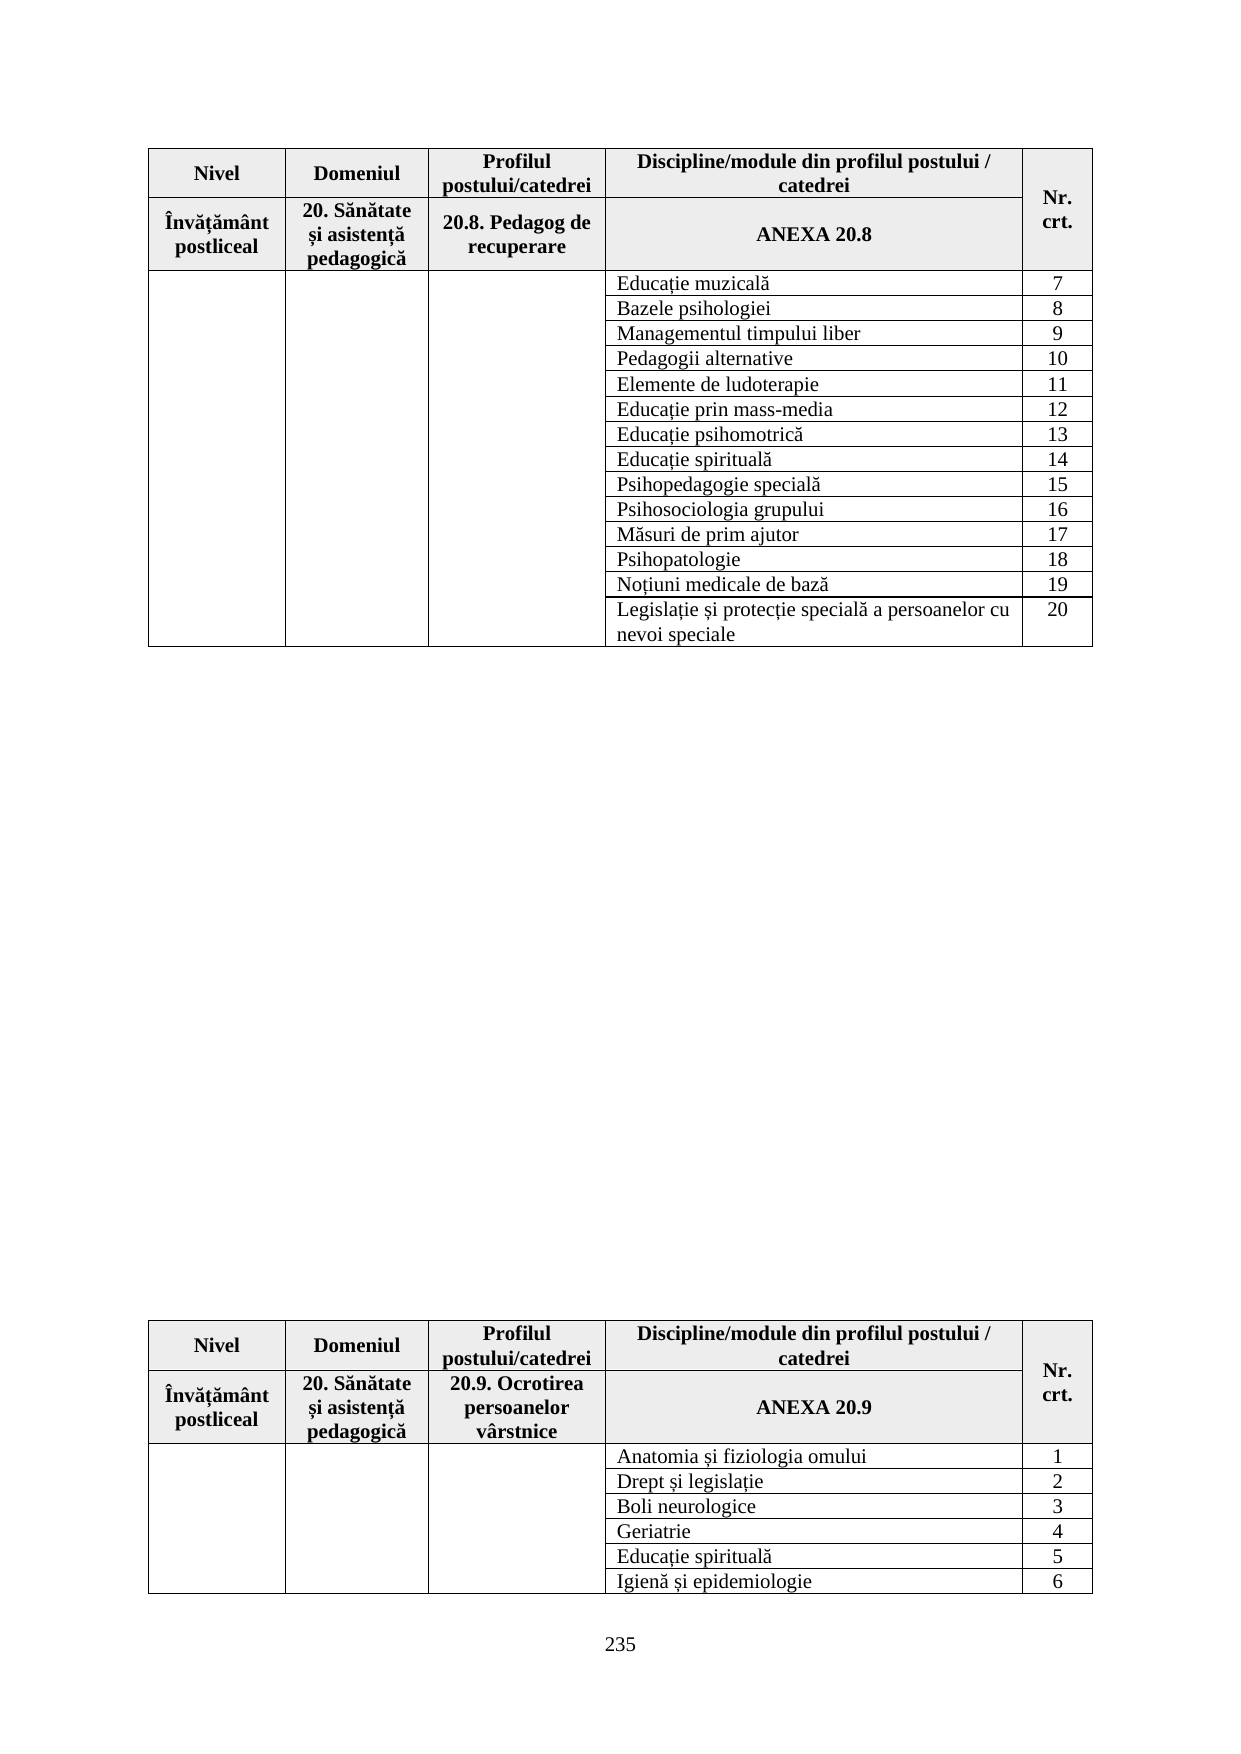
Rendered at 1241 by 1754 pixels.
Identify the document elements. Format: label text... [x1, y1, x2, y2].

table_cell Igienă și epidemiologie [606, 1569, 1022, 1593]
table_cell 11 [1023, 371, 1092, 396]
table_cell 2 [1023, 1469, 1092, 1493]
table_cell 10 [1023, 346, 1092, 370]
table_cell Educație prin mass-media [606, 397, 1022, 421]
table_cell Geriatrie [606, 1519, 1022, 1543]
table_cell 20. Sănătate și asistență pedagogică [286, 1371, 428, 1443]
table_header Nivel [149, 1321, 285, 1369]
table_cell Noțiuni medicale de bază [606, 572, 1022, 596]
table_header Profilul postului/catedrei [429, 1321, 605, 1369]
table_cell Educație spirituală [606, 1544, 1022, 1568]
table_header Discipline/module din profilul postului / catedrei [606, 1321, 1022, 1369]
table_cell 4 [1023, 1519, 1092, 1543]
table_cell 3 [1023, 1494, 1092, 1518]
table_cell 9 [1023, 321, 1092, 345]
table_cell 12 [1023, 397, 1092, 421]
table_cell 17 [1023, 522, 1092, 546]
table_cell Legislație și protecție specială a persoanelor cu nevoi speciale [606, 598, 1022, 646]
table_cell [286, 1444, 428, 1593]
table_cell ANEXA 20.8 [606, 198, 1022, 270]
table_header Discipline/module din profilul postului / catedrei [606, 149, 1022, 197]
table_cell Educație muzicală [606, 271, 1022, 295]
table_cell 7 [1023, 271, 1092, 295]
table_cell Educație spirituală [606, 447, 1022, 471]
table_cell Boli neurologice [606, 1494, 1022, 1518]
table_cell Învățământ postliceal [149, 198, 285, 270]
table_header Profilul postului/catedrei [429, 149, 605, 197]
table_cell Învățământ postliceal [149, 1371, 285, 1443]
table_header Domeniul [286, 149, 428, 197]
table_header Nr. crt. [1023, 1321, 1092, 1443]
table_header Nr. crt. [1023, 149, 1092, 270]
table_cell Psihopatologie [606, 547, 1022, 571]
table_header Nivel [149, 149, 285, 197]
table_cell Psihopedagogie specială [606, 472, 1022, 496]
table_cell 18 [1023, 547, 1092, 571]
table_cell Măsuri de prim ajutor [606, 522, 1022, 546]
table_cell [429, 1444, 605, 1593]
table_cell 20.8. Pedagog de recuperare [429, 198, 605, 270]
table_cell Bazele psihologiei [606, 296, 1022, 320]
table_cell 1 [1023, 1444, 1092, 1468]
table_cell 5 [1023, 1544, 1092, 1568]
table_cell Managementul timpului liber [606, 321, 1022, 345]
table_cell Educație psihomotrică [606, 422, 1022, 446]
table_cell Psihosociologia grupului [606, 497, 1022, 521]
table_cell 19 [1023, 572, 1092, 596]
table_header Domeniul [286, 1321, 428, 1369]
table_cell 20. Sănătate și asistență pedagogică [286, 198, 428, 270]
table_cell Drept și legislație [606, 1469, 1022, 1493]
table_cell Anatomia și fiziologia omului [606, 1444, 1022, 1468]
table_cell [149, 1444, 285, 1593]
table_cell 20.9. Ocrotirea persoanelor vârstnice [429, 1371, 605, 1443]
table_cell 13 [1023, 422, 1092, 446]
table_cell 14 [1023, 447, 1092, 471]
table_cell 6 [1023, 1569, 1092, 1593]
table_cell 8 [1023, 296, 1092, 320]
table_cell 16 [1023, 497, 1092, 521]
table_cell 20 [1023, 598, 1092, 646]
table_cell ANEXA 20.9 [606, 1371, 1022, 1443]
table_cell 15 [1023, 472, 1092, 496]
table_cell Elemente de ludoterapie [606, 371, 1022, 396]
table_cell Pedagogii alternative [606, 346, 1022, 370]
